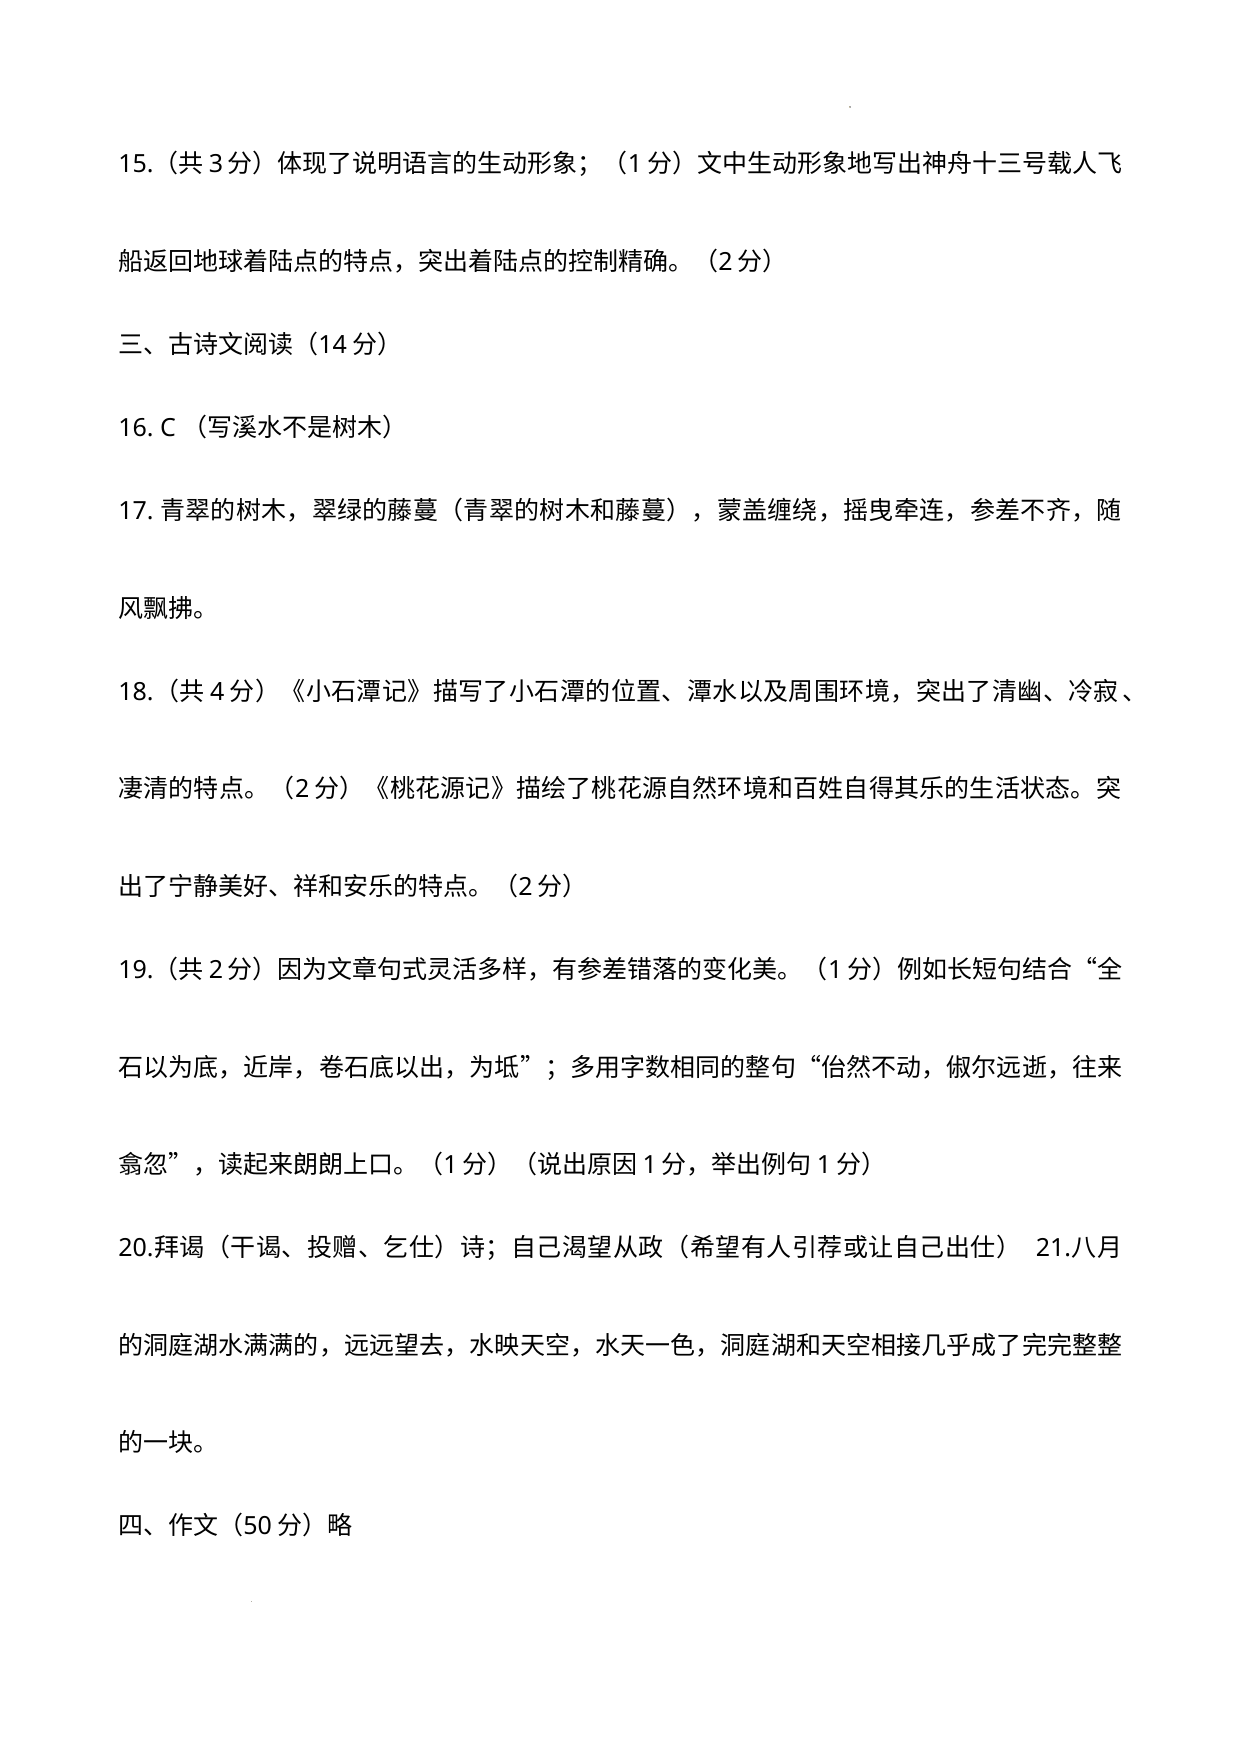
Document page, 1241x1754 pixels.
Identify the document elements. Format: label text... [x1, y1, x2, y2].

list C （写溪水不是树木） [118, 393, 1122, 458]
text 15.（共3分）体现了说明语言的生动形象；（1分）文中生动形象地写出神舟十三号载人飞船返回地球着陆点的特点，突出着陆点的控制精确。（2分） [118, 129, 1122, 292]
text 18.（共4分）《小石潭记》描写了小石潭的位置、潭水以及周围环境，突出了清幽、冷寂、凄清的特点。（2分）《桃花源记》描绘了桃花源自然环境和百姓自得其乐的生活状态。突出了宁静美好、祥和安乐的特点。（2分） [118, 657, 1122, 917]
text 三、古诗文阅读（14分） [118, 310, 1122, 375]
text 四、作文（50分）略 [118, 1491, 1122, 1556]
text 19.（共2分）因为文章句式灵活多样，有参差错落的变化美。（1分）例如长短句结合“全石以为底，近岸，卷石底以出，为坻”；多用字数相同的整句“佁然不动，俶尔远逝，往来翕忽”，读起来朗朗上口。（1分）（说出原因1分，举出例句1分） [118, 935, 1122, 1195]
list 青翠的树木，翠绿的藤蔓（青翠的树木和藤蔓），蒙盖缠绕，摇曳牵连，参差不齐，随风飘拂。 [118, 476, 1122, 639]
text 20.拜谒（干谒、投赠、乞仕）诗；自己渴望从政（希望有人引荐或让自己出仕） 21.八月的洞庭湖水满满的，远远望去，水映天空，水天一色，洞庭湖和天空相接几乎成了完完整整的一块。 [118, 1213, 1122, 1473]
